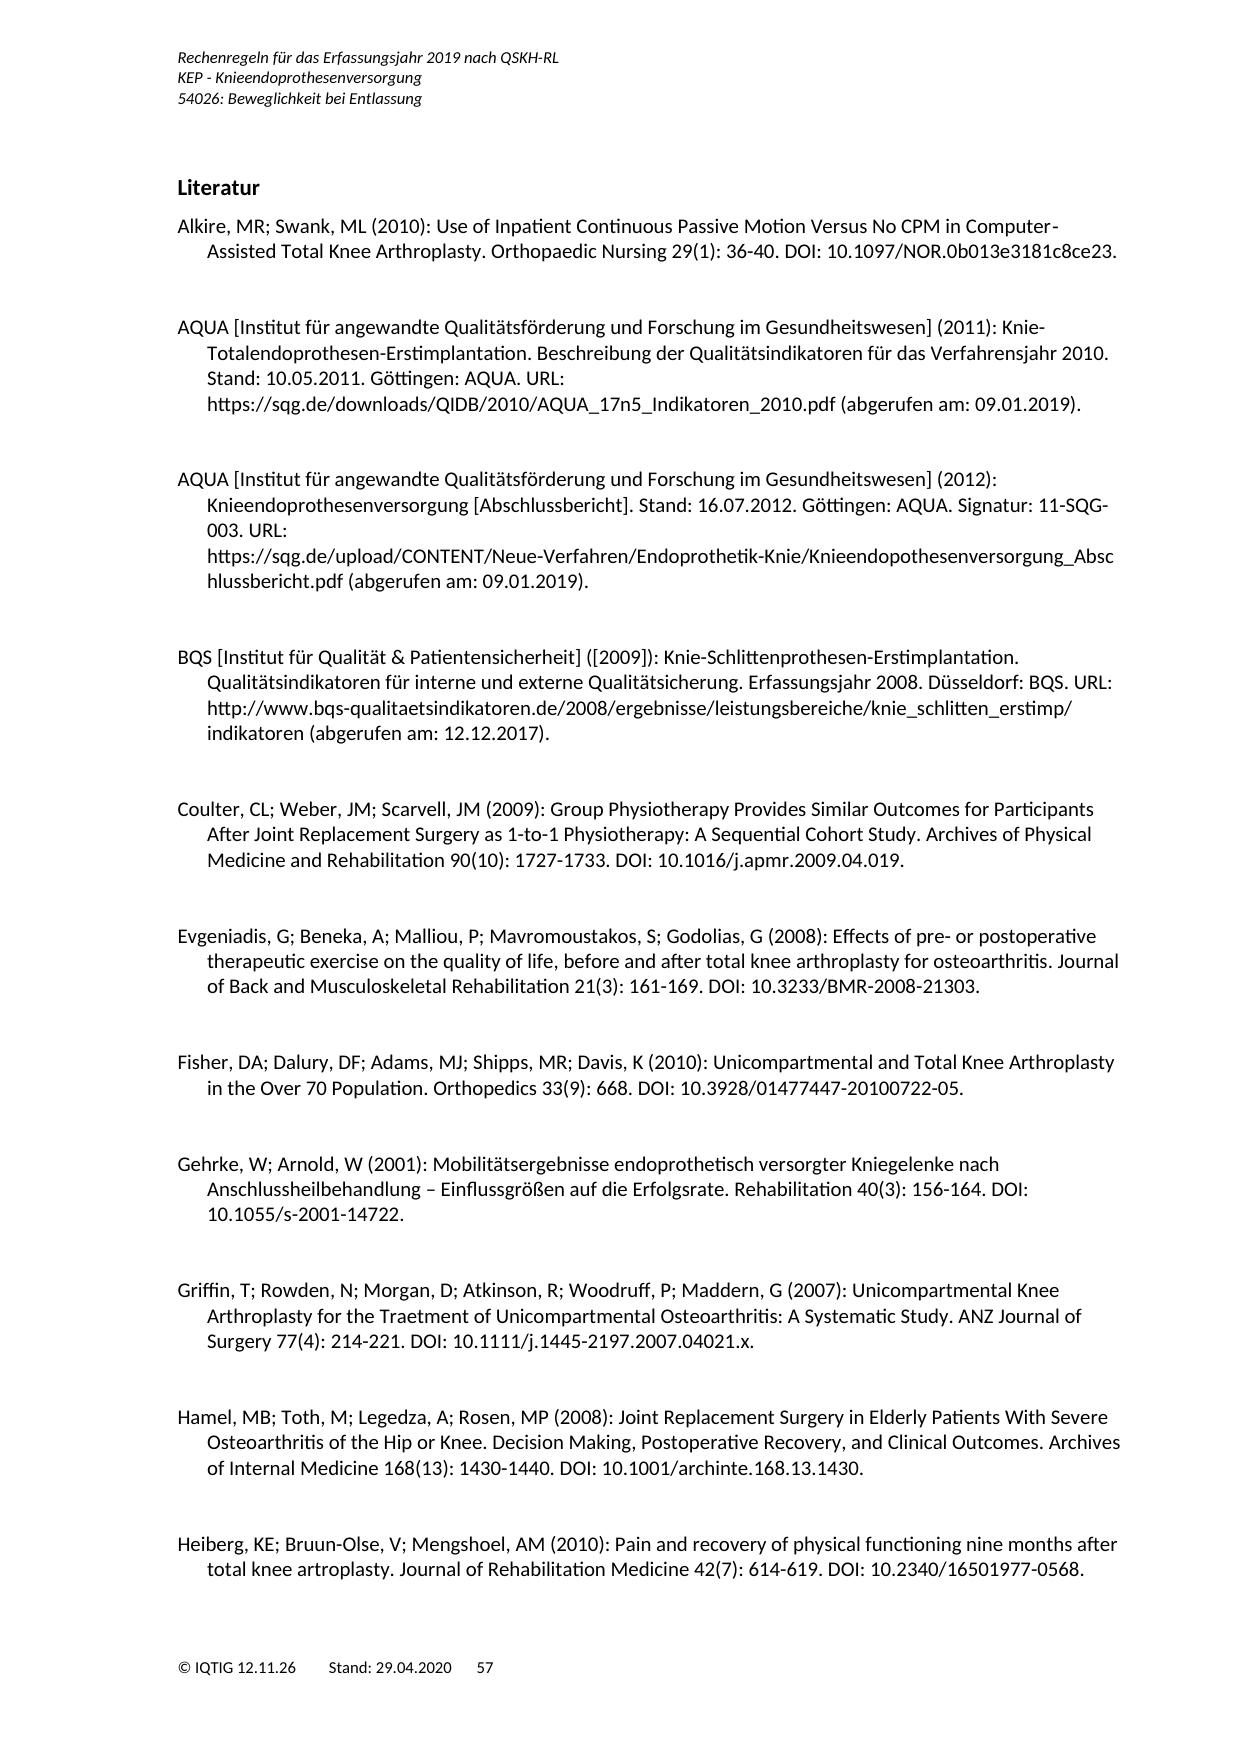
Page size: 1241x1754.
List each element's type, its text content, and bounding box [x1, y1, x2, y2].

text BQS [Institut für Qualität & Patientensicherheit] ([2009]): Knie-Schlittenprothesen-Erstimplantation. Qualitätsindikatoren für interne und externe Qualitätsicherung. Erfassungsjahr 2008. Düsseldorf: BQS. URL: http://www.bqs-qualitaetsindikatoren.de/2008/ergebnisse/leistungsbereiche/knie_schlitten_erstimp/indikatoren (abgerufen am: 12.12.2017). [177, 644, 1122, 746]
text Coulter, CL; Weber, JM; Scarvell, JM (2009): Group Physiotherapy Provides Similar Outcomes for Participants After Joint Replacement Surgery as 1-to-1 Physiotherapy: A Sequential Cohort Study. Archives of Physical Medicine and Rehabilitation 90(10): 1727-1733. DOI: 10.1016/j.apmr.2009.04.019. [177, 796, 1122, 872]
text Evgeniadis, G; Beneka, A; Malliou, P; Mavromoustakos, S; Godolias, G (2008): Effects of pre- or postoperative therapeutic exercise on the quality of life, before and after total knee arthroplasty for osteoarthritis. Journal of Back and Musculoskeletal Rehabilitation 21(3): 161-169. DOI: 10.3233/BMR-2008-21303. [177, 923, 1122, 999]
text AQUA [Institut für angewandte Qualitätsförderung und Forschung im Gesundheitswesen] (2011): Knie-Totalendoprothesen-Erstimplantation. Beschreibung der Qualitätsindikatoren für das Verfahrensjahr 2010. Stand: 10.05.2011. Göttingen: AQUA. URL: https://sqg.de/downloads/QIDB/2010/AQUA_17n5_Indikatoren_2010.pdf (abgerufen am: 09.01.2019). [177, 314, 1122, 416]
text Gehrke, W; Arnold, W (2001): Mobilitätsergebnisse endoprothetisch versorgter Kniegelenke nach Anschlussheilbehandlung – Einflussgrößen auf die Erfolgsrate. Rehabilitation 40(3): 156-164. DOI: 10.1055/s-2001-14722. [177, 1151, 1122, 1227]
text Literatur [177, 173, 1122, 201]
text Griffin, T; Rowden, N; Morgan, D; Atkinson, R; Woodruff, P; Maddern, G (2007): Unicompartmental Knee Arthroplasty for the Traetment of Unicompartmental Osteoarthritis: A Systematic Study. ANZ Journal of Surgery 77(4): 214-221. DOI: 10.1111/j.1445-2197.2007.04021.x. [177, 1277, 1122, 1354]
text Hamel, MB; Toth, M; Legedza, A; Rosen, MP (2008): Joint Replacement Surgery in Elderly Patients With Severe Osteoarthritis of the Hip or Knee. Decision Making, Postoperative Recovery, and Clinical Outcomes. Archives of Internal Medicine 168(13): 1430-1440. DOI: 10.1001/archinte.168.13.1430. [177, 1404, 1122, 1480]
text Fisher, DA; Dalury, DF; Adams, MJ; Shipps, MR; Davis, K (2010): Unicompartmental and Total Knee Arthroplasty in the Over 70 Population. Orthopedics 33(9): 668. DOI: 10.3928/01477447-20100722-05. [177, 1049, 1122, 1100]
text Alkire, MR; Swank, ML (2010): Use of Inpatient Continuous Passive Motion Versus No CPM in Computer‐Assisted Total Knee Arthroplasty. Orthopaedic Nursing 29(1): 36-40. DOI: 10.1097/NOR.0b013e3181c8ce23. [177, 213, 1122, 264]
text Heiberg, KE; Bruun-Olse, V; Mengshoel, AM (2010): Pain and recovery of physical functioning nine months after total knee artroplasty. Journal of Rehabilitation Medicine 42(7): 614-619. DOI: 10.2340/16501977-0568. [177, 1531, 1122, 1582]
text AQUA [Institut für angewandte Qualitätsförderung und Forschung im Gesundheitswesen] (2012): Knieendoprothesenversorgung [Abschlussbericht]. Stand: 16.07.2012. Göttingen: AQUA. Signatur: 11-SQG-003. URL: https://sqg.de/upload/CONTENT/Neue-Verfahren/Endoprothetik-Knie/Knieendopothesenversorgung_Abschlussbericht.pdf (abgerufen am: 09.01.2019). [177, 467, 1122, 594]
